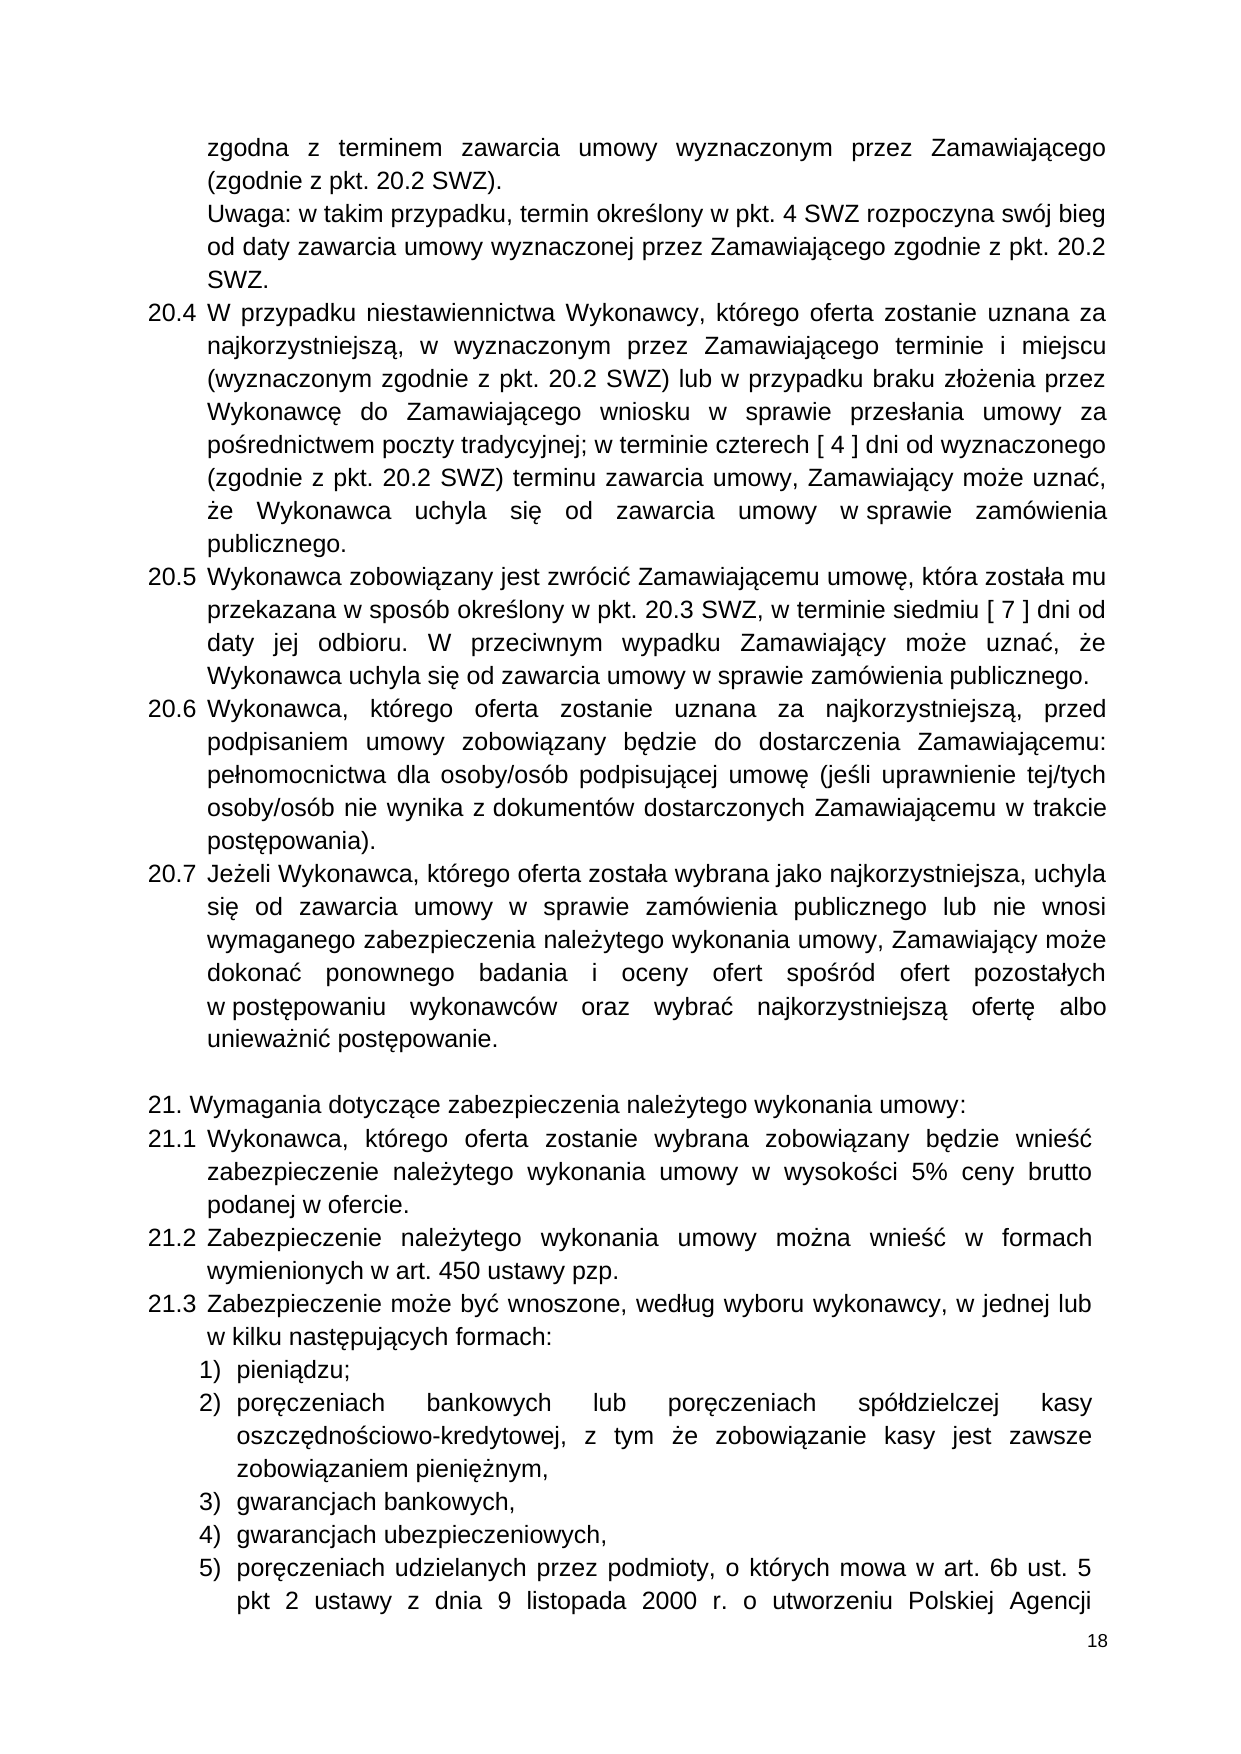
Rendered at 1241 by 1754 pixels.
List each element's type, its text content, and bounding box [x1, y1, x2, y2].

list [199, 1553, 1093, 1614]
list gwarancjach bankowych, [199, 1487, 1093, 1516]
text 21.2 Zabezpieczenie należytego wykonania umowy można wnieść w formach wymienionych w art. 450 ustawy pzp. [148, 1223, 1093, 1284]
text 21.1 Wykonawca, którego oferta zostanie wybrana zobowiązany będzie wnieść zabezpieczenie należytego wykonania umowy w wysokości 5% ceny brutto podanej w ofercie. [148, 1123, 1093, 1218]
list pieniądzu; [199, 1355, 1093, 1383]
text Uwaga: w takim przypadku, termin określony w pkt. 4 SWZ rozpoczyna swój bieg od daty zawarcia umowy wyznaczonej przez Zamawiającego zgodnie z pkt. 20.2 SWZ. [207, 199, 1107, 294]
text 21.3 Zabezpieczenie może być wnoszone, według wyboru wykonawcy, w jednej lub w kilku następujących formach: [148, 1289, 1093, 1350]
list Wykonawca, którego oferta zostanie uznana za najkorzystniejszą, przed podpisaniem umowy zobowiązany będzie do dostarczenia Zamawiającemu: pełnomocnictwa dla osoby/osób podpisującej umowę (jeśli uprawnienie tej/tych osoby/osób nie wynika z dokumentów dostarczonych Zamawiającemu w trakcie postępowania). [148, 694, 1107, 855]
list gwarancjach ubezpieczeniowych, [199, 1520, 1093, 1548]
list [148, 133, 1107, 195]
list W przypadku niestawiennictwa Wykonawcy, którego oferta zostanie uznana za najkorzystniejszą, w wyznaczonym przez Zamawiającego terminie i miejscu (wyznaczonym zgodnie z pkt. 20.2 SWZ) lub w przypadku braku złożenia przez Wykonawcę do Zamawiającego wniosku w sprawie przesłania umowy za pośrednictwem poczty tradycyjnej; w terminie czterech [ 4 ] dni od wyznaczonego (zgodnie z pkt. 20.2 SWZ) terminu zawarcia umowy, Zamawiający może uznać, że Wykonawca uchyla się od zawarcia umowy w sprawie zamówienia publicznego. [148, 298, 1107, 558]
list Wykonawca zobowiązany jest zwrócić Zamawiającemu umowę, która została mu przekazana w sposób określony w pkt. 20.3 SWZ, w terminie siedmiu [ 7 ] dni od daty jej odbioru. W przeciwnym wypadku Zamawiający może uznać, że Wykonawca uchyla się od zawarcia umowy w sprawie zamówienia publicznego. [148, 562, 1107, 690]
list Jeżeli Wykonawca, którego oferta została wybrana jako najkorzystniejsza, uchyla się od zawarcia umowy w sprawie zamówienia publicznego lub nie wnosi wymaganego zabezpieczenia należytego wykonania umowy, Zamawiający może dokonać ponownego badania i oceny ofert spośród ofert pozostałych w postępowaniu wykonawców oraz wybrać najkorzystniejszą ofertę albo unieważnić postępowanie. [148, 859, 1107, 1053]
list poręczeniach bankowych lub poręczeniach spółdzielczej kasy oszczędnościowo-kredytowej, z tym że zobowiązanie kasy jest zawsze zobowiązaniem pieniężnym, [199, 1388, 1093, 1482]
subtitle 21. Wymagania dotyczące zabezpieczenia należytego wykonania umowy: [148, 1091, 1107, 1119]
